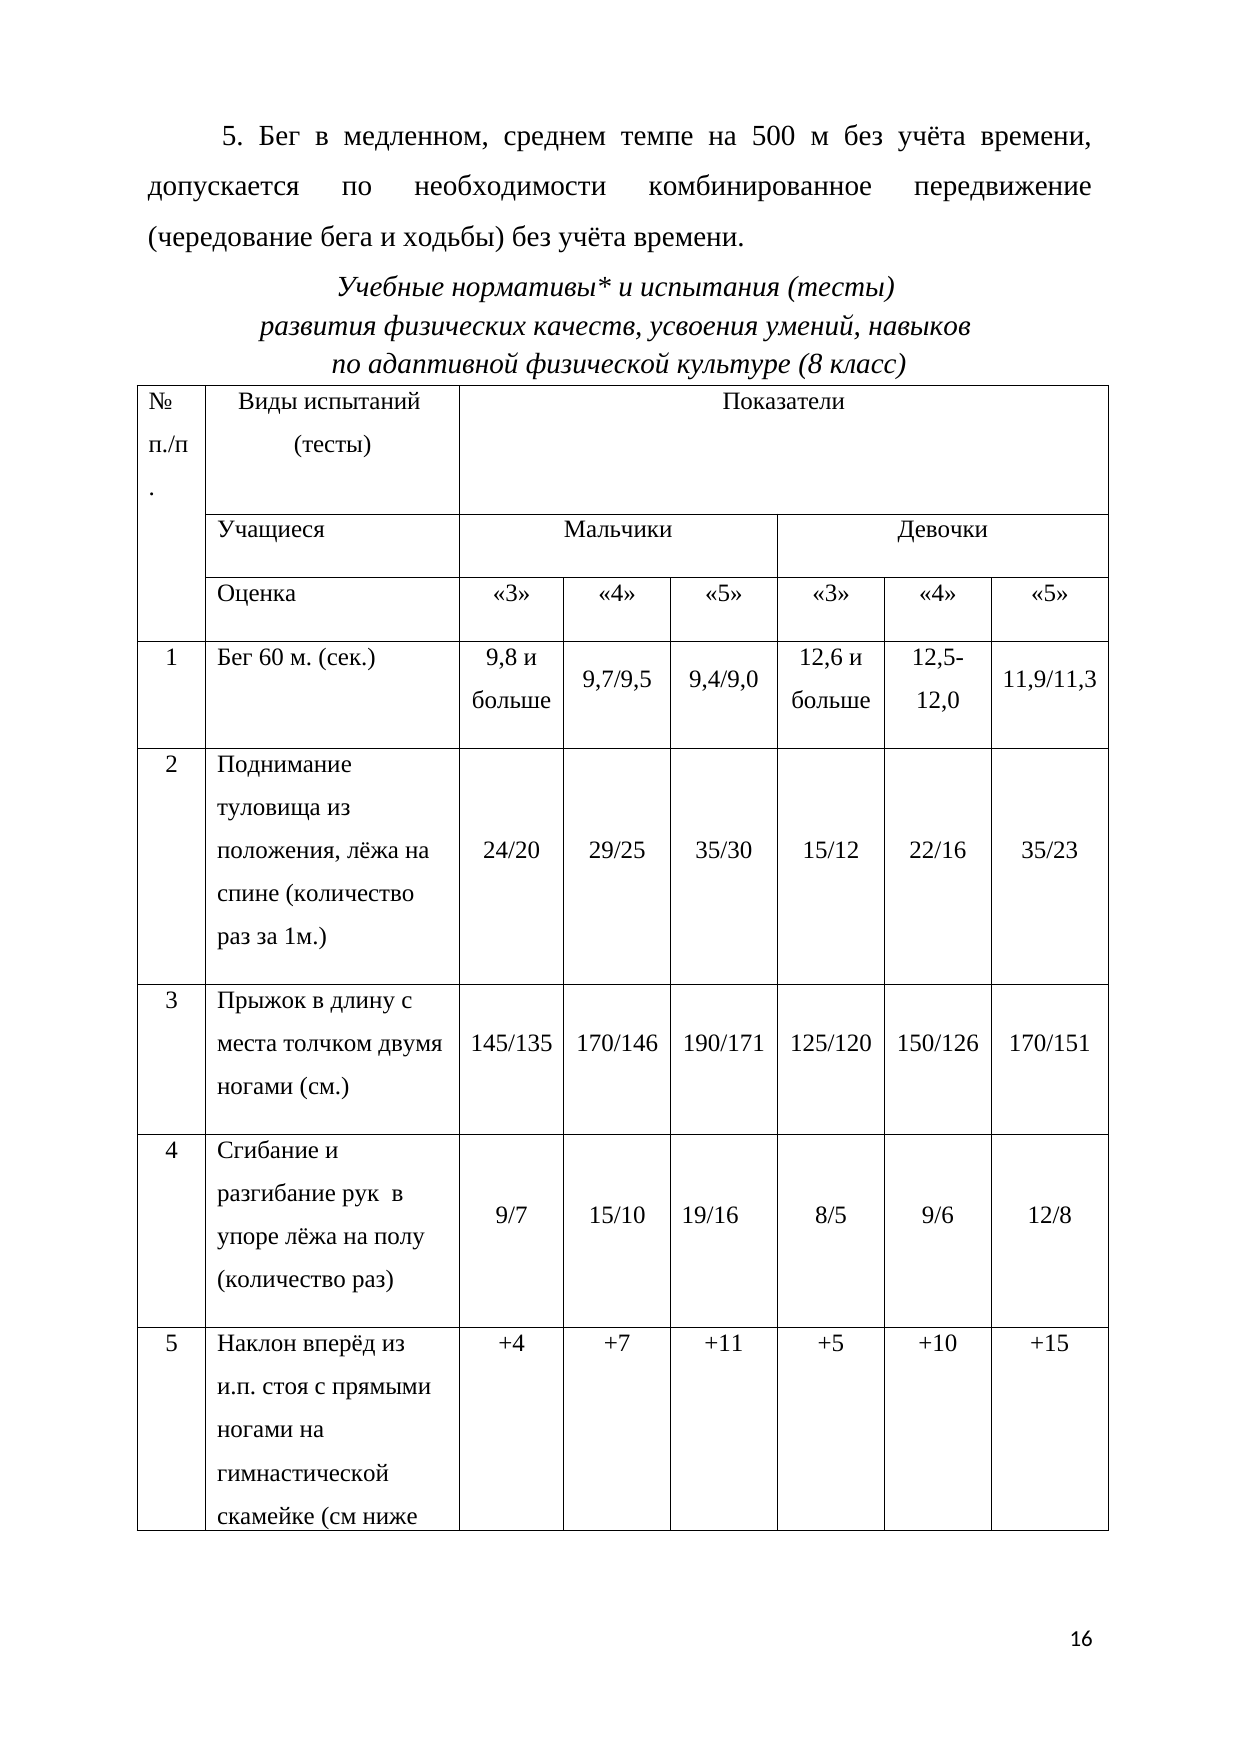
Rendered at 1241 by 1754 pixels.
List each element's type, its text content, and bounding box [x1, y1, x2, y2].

table_header № п./п. [138, 386, 205, 641]
table_cell 1 [138, 642, 205, 748]
table_cell 12,5-12,0 [885, 642, 991, 748]
table_header Виды испытаний (тесты) [206, 386, 459, 513]
table_cell 35/23 [992, 749, 1108, 984]
table_cell Учащиеся [206, 515, 459, 577]
table_cell 12,6 и больше [778, 642, 884, 748]
table_cell 5 [138, 1328, 205, 1529]
table_cell +4 [460, 1328, 563, 1529]
table_cell Сгибание и разгибание рук в упоре лёжа на полу (количество раз) [206, 1135, 459, 1327]
table_cell +11 [671, 1328, 777, 1529]
text 5. Бег в медленном, среднем темпе на 500 м без учёта времени, допускается по необходимости комбинированное передвижение (чередование бега и ходьбы) без учёта времени. [148, 118, 1092, 252]
table_cell 22/16 [885, 749, 991, 984]
table_cell Прыжок в длину с места толчком двумя ногами (см.) [206, 985, 459, 1134]
table_header Показатели [460, 386, 1108, 513]
table_cell +10 [885, 1328, 991, 1529]
table_cell Бег 60 м. (сек.) [206, 642, 459, 748]
table_cell 8/5 [778, 1135, 884, 1327]
table_cell 15/12 [778, 749, 884, 984]
table_cell 125/120 [778, 985, 884, 1134]
table_cell «4» [885, 578, 991, 641]
table_cell Мальчики [460, 515, 777, 577]
table_cell 9/6 [885, 1135, 991, 1327]
table_cell +5 [778, 1328, 884, 1529]
table_cell «5» [671, 578, 777, 641]
table_cell +15 [992, 1328, 1108, 1529]
table_cell 29/25 [564, 749, 670, 984]
table_cell «4» [564, 578, 670, 641]
table_cell 3 [138, 985, 205, 1134]
table_cell 145/135 [460, 985, 563, 1134]
table_cell 170/146 [564, 985, 670, 1134]
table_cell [206, 1328, 459, 1529]
table_cell 9,7/9,5 [564, 642, 670, 748]
table_cell 24/20 [460, 749, 563, 984]
table_cell 19/16 [671, 1135, 777, 1327]
table_cell Девочки [778, 515, 1108, 577]
table_cell «5» [992, 578, 1108, 641]
table_cell 9/7 [460, 1135, 563, 1327]
table_cell Поднимание туловища из положения, лёжа на спине (количество раз за 1м.) [206, 749, 459, 984]
table_cell Оценка [206, 578, 459, 641]
table_cell «3» [460, 578, 563, 641]
text Учебные нормативы* и испытания (тесты) развития физических качеств, усвоения умений, навыков по адаптивной физической культуре (8 класс) [148, 269, 1092, 380]
table_cell 12/8 [992, 1135, 1108, 1327]
table_cell 15/10 [564, 1135, 670, 1327]
table_cell 11,9/11,3 [992, 642, 1108, 748]
table_cell 9,4/9,0 [671, 642, 777, 748]
table_cell 35/30 [671, 749, 777, 984]
table_cell 2 [138, 749, 205, 984]
table_cell 9,8 и больше [460, 642, 563, 748]
table_cell 150/126 [885, 985, 991, 1134]
table_cell 4 [138, 1135, 205, 1327]
table_cell 190/171 [671, 985, 777, 1134]
table_cell 170/151 [992, 985, 1108, 1134]
table_cell «3» [778, 578, 884, 641]
table_cell +7 [564, 1328, 670, 1529]
